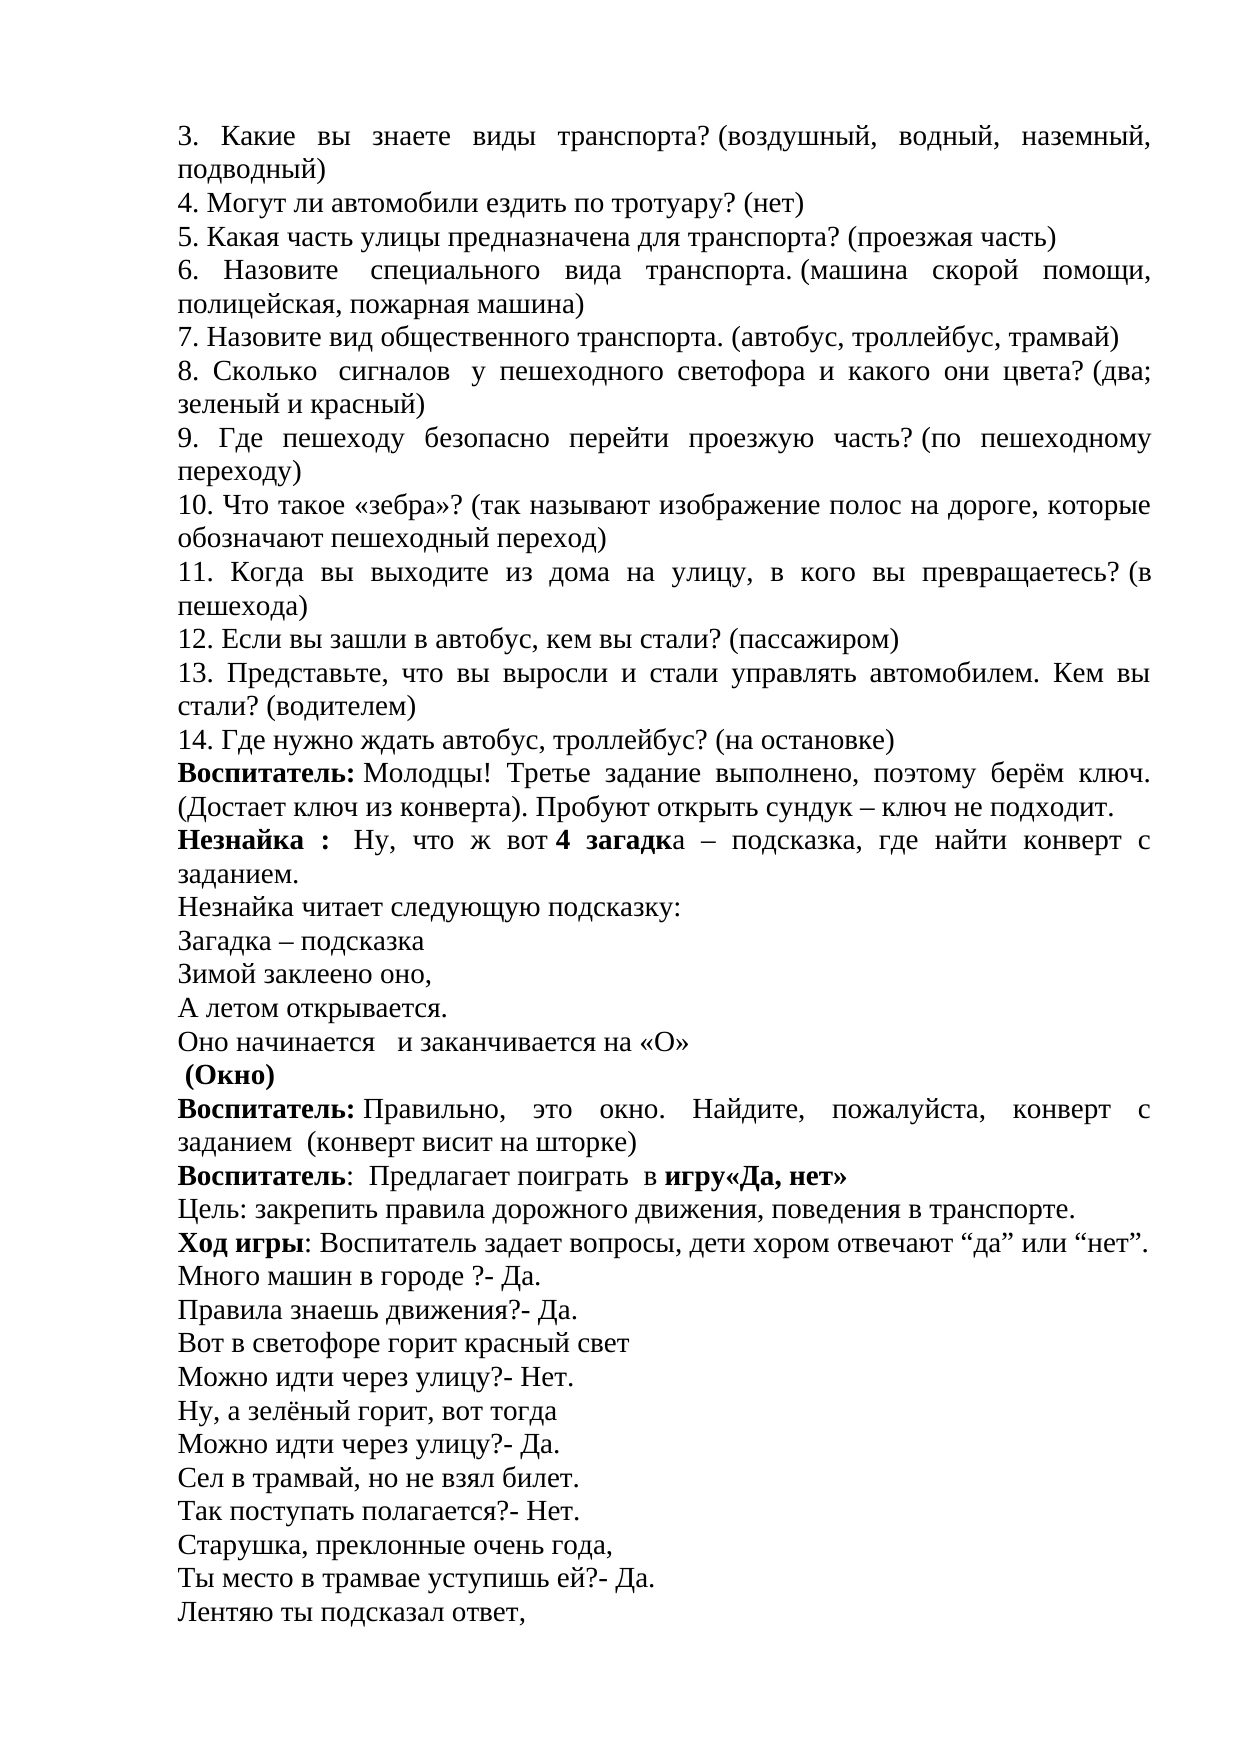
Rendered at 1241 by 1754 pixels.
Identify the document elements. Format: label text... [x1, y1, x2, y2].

text Можно идти через улицу?- Нет. [177, 1359, 1152, 1393]
text (Окно) [177, 1057, 1152, 1091]
text 11. Когда вы выходите из дома на улицу, в кого вы превращаетесь? (в пешехода) [177, 554, 1152, 621]
text 14. Где нужно ждать автобус, троллейбус? (на остановке) [177, 722, 1152, 755]
text 3. Какие вы знаете виды транспорта? (воздушный, водный, наземный, подводный) [177, 118, 1152, 185]
text Зимой заклеено оно, [177, 957, 1152, 990]
text Незнайка : Ну, что ж вот 4 загадка – подсказка, где найти конверт с заданием. [177, 822, 1152, 889]
text Сел в трамвай, но не взял билет. [177, 1460, 1152, 1493]
text Старушка, преклонные очень года, [177, 1527, 1152, 1560]
text Вот в светофоре горит красный свет [177, 1326, 1152, 1359]
text 4. Могут ли автомобили ездить по тротуару? (нет) [177, 185, 1152, 219]
text 5. Какая часть улицы предназначена для транспорта? (проезжая часть) [177, 219, 1152, 252]
text Ты место в трамвае уступишь ей?- Да. [177, 1560, 1152, 1594]
text Незнайка читает следующую подсказку: [177, 889, 1152, 923]
text Много машин в городе ?- Да. [177, 1258, 1152, 1292]
text Воспитатель: Правильно, это окно. Найдите, пожалуйста, конверт с заданием (конверт висит на шторке) [177, 1091, 1152, 1158]
text 6. Назовите специального вида транспорта. (машина скорой помощи, полицейская, пожарная машина) [177, 252, 1152, 319]
text Ну, а зелёный горит, вот тогда [177, 1393, 1152, 1426]
text 9. Где пешеходу безопасно перейти проезжую часть? (по пешеходному переходу) [177, 420, 1152, 487]
text Лентяю ты подсказал ответ, [177, 1594, 1152, 1627]
text Так поступать полагается?- Нет. [177, 1493, 1152, 1527]
text Цель: закрепить правила дорожного движения, поведения в транспорте. [177, 1191, 1152, 1225]
text 13. Представьте, что вы выросли и стали управлять автомобилем. Кем вы стали? (водителем) [177, 655, 1152, 722]
text 8. Сколько сигналов у пешеходного светофора и какого они цвета? (два; зеленый и красный) [177, 353, 1152, 420]
text 12. Если вы зашли в автобус, кем вы стали? (пассажиром) [177, 621, 1152, 655]
text Оно начинается и заканчивается на «О» [177, 1024, 1152, 1057]
text Воспитатель: Предлагает поиграть в игру«Да, нет» [177, 1158, 1152, 1191]
text Можно идти через улицу?- Да. [177, 1426, 1152, 1460]
text Загадка – подсказка [177, 923, 1152, 957]
text 7. Назовите вид общественного транспорта. (автобус, троллейбус, трамвай) [177, 319, 1152, 353]
text 10. Что такое «зебра»? (так называют изображение полос на дороге, которые обозначают пешеходный переход) [177, 487, 1152, 554]
text Ход игры: Воспитатель задает вопросы, дети хором отвечают “да” или “нет”. [177, 1225, 1152, 1258]
text Правила знаешь движения?- Да. [177, 1292, 1152, 1326]
text Воспитатель: Молодцы! Третье задание выполнено, поэтому берём ключ. (Достает ключ из конверта). Пробуют открыть сундук – ключ не подходит. [177, 755, 1152, 822]
text А летом открывается. [177, 990, 1152, 1024]
